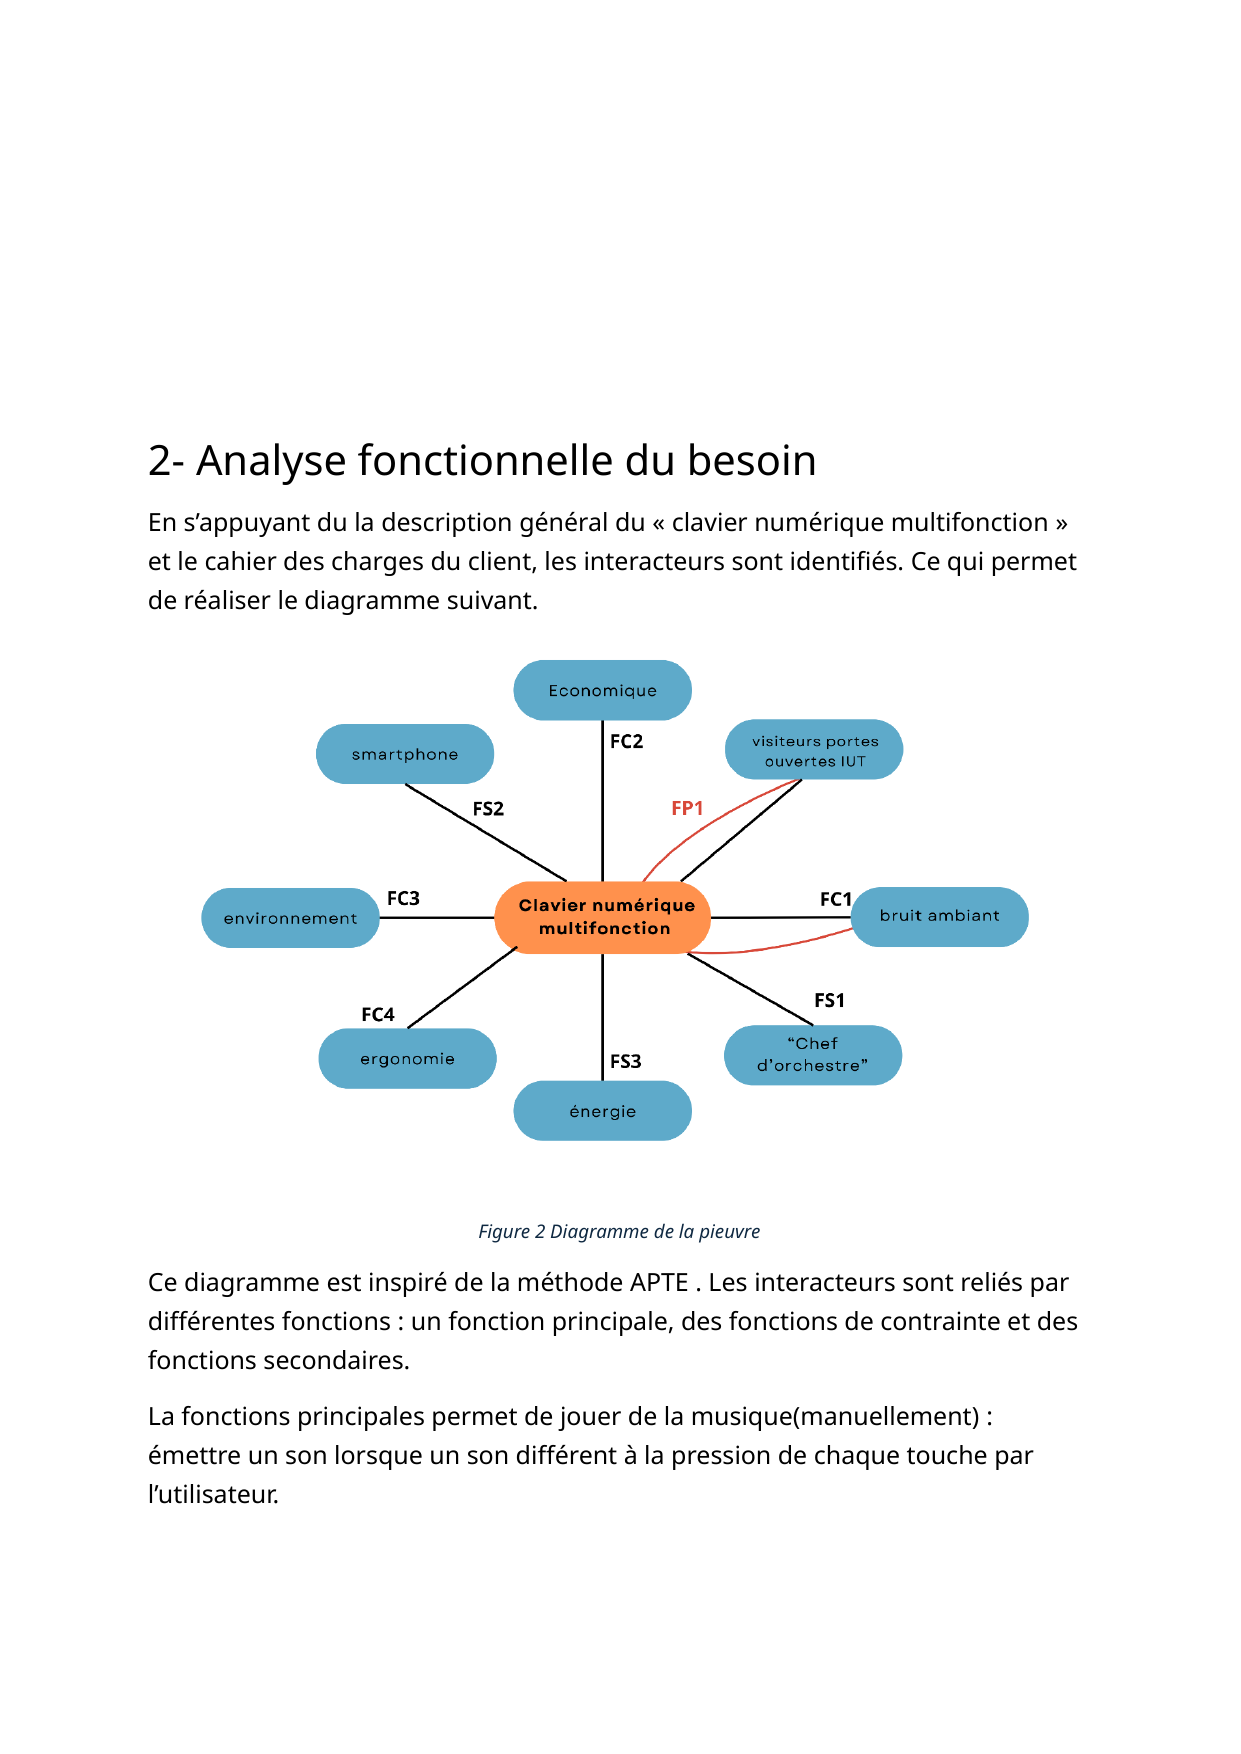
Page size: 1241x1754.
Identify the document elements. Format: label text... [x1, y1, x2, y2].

text Ce diagramme est inspiré de la méthode APTE . Les interacteurs sont reliés par différentes fonctions : un fonction principale, des fonctions de contrainte et des fonctions secondaires. [148, 1264, 1093, 1377]
text La fonctions principales permet de jouer de la musique(manuellement) : émettre un son lorsque un son différent à la pression de chaque touche par l’utilisateur. [148, 1399, 1093, 1511]
text En s’appuyant du la description général du « clavier numérique multifonction » et le cahier des charges du client, les interacteurs sont identifiés. Ce qui permet de réaliser le diagramme suivant. [148, 504, 1093, 617]
picture [201, 638, 1039, 1141]
text Figure 2 Diagramme de la pieuvre [148, 1218, 1093, 1244]
subtitle 2- Analyse fonctionnelle du besoin [148, 431, 1093, 488]
